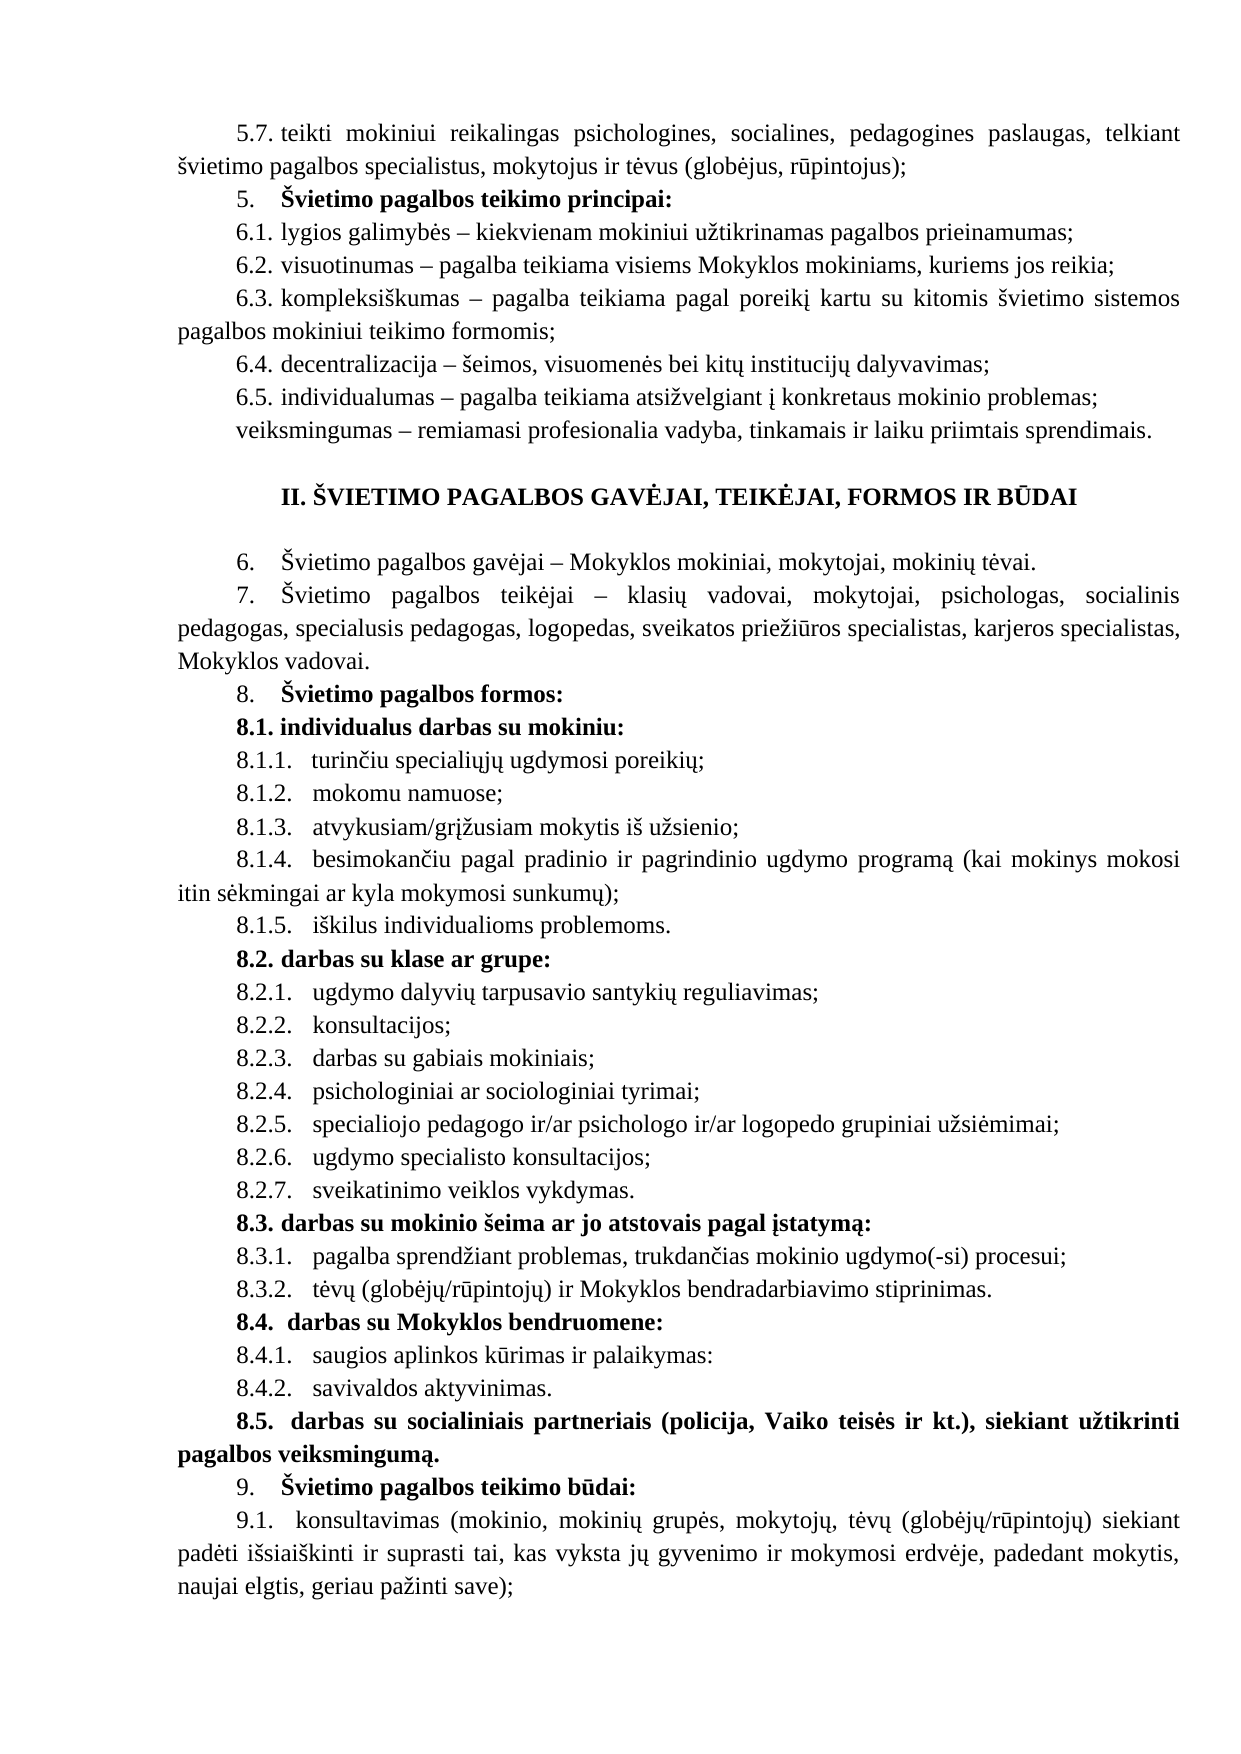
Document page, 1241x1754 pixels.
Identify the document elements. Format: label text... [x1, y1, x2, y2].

list lygios galimybės – kiekvienam mokiniui užtikrinamas pagalbos prieinamumas; [177, 217, 1181, 246]
list iškilus individualioms problemoms. [236, 911, 1181, 939]
list Švietimo pagalbos teikimo principai: [177, 184, 1181, 213]
list darbas su mokinio šeima ar jo atstovais pagal įstatymą: [177, 1208, 1181, 1237]
list tėvų (globėjų/rūpintojų) ir Mokyklos bendradarbiavimo stiprinimas. [236, 1274, 1181, 1303]
list mokomu namuose; [236, 778, 1181, 807]
list sveikatinimo veiklos vykdymas. [236, 1175, 1181, 1203]
list kompleksiškumas – pagalba teikiama pagal poreikį kartu su kitomis švietimo sistemos pagalbos mokiniui teikimo formomis; [177, 283, 1181, 345]
list besimokančiu pagal pradinio ir pagrindinio ugdymo programą (kai mokinys mokosi itin sėkmingai ar kyla mokymosi sunkumų); [177, 844, 1181, 906]
list visuotinumas – pagalba teikiama visiems Mokyklos mokiniams, kuriems jos reikia; [177, 250, 1181, 279]
list konsultacijos; [236, 1010, 1181, 1038]
list ugdymo specialisto konsultacijos; [236, 1142, 1181, 1171]
list decentralizacija – šeimos, visuomenės bei kitų institucijų dalyvavimas; [177, 349, 1181, 378]
list specialiojo pedagogo ir/ar psichologo ir/ar logopedo grupiniai užsiėmimai; [236, 1109, 1181, 1137]
list darbas su socialiniais partneriais (policija, Vaiko teisės ir kt.), siekiant užtikrinti pagalbos veiksmingumą. [177, 1406, 1181, 1468]
list darbas su Mokyklos bendruomene: [177, 1307, 1181, 1336]
list ugdymo dalyvių tarpusavio santykių reguliavimas; [236, 977, 1181, 1005]
list Švietimo pagalbos teikėjai – klasių vadovai, mokytojai, psichologas, socialinis pedagogas, specialusis pedagogas, logopedas, sveikatos priežiūros specialistas, karjeros specialistas, Mokyklos vadovai. [177, 580, 1181, 675]
list pagalba sprendžiant problemas, trukdančias mokinio ugdymo(-si) procesui; [236, 1241, 1181, 1269]
list psichologiniai ar sociologiniai tyrimai; [236, 1076, 1181, 1104]
list veiksmingumas – remiamasi profesionalia vadyba, tinkamais ir laiku priimtais sprendimais. [236, 415, 1181, 444]
list konsultavimas (mokinio, mokinių grupės, mokytojų, tėvų (globėjų/rūpintojų) siekiant padėti išsiaiškinti ir suprasti tai, kas vyksta jų gyvenimo ir mokymosi erdvėje, padedant mokytis, naujai elgtis, geriau pažinti save); [177, 1505, 1181, 1600]
list teikti mokiniui reikalingas psichologines, socialines, pedagogines paslaugas, telkiant švietimo pagalbos specialistus, mokytojus ir tėvus (globėjus, rūpintojus); [177, 118, 1181, 180]
list Švietimo pagalbos teikimo būdai: [177, 1472, 1181, 1501]
list individualus darbas su mokiniu: [236, 712, 1181, 741]
list individualumas – pagalba teikiama atsižvelgiant į konkretaus mokinio problemas; [177, 382, 1181, 411]
list saugios aplinkos kūrimas ir palaikymas: [236, 1340, 1181, 1369]
text II. ŠVIETIMO PAGALBOS GAVĖJAI, TEIKĖJAI, FORMOS IR BŪDAI [177, 482, 1181, 511]
list savivaldos aktyvinimas. [236, 1373, 1181, 1402]
list atvykusiam/grįžusiam mokytis iš užsienio; [236, 812, 1181, 840]
list Švietimo pagalbos gavėjai – Mokyklos mokiniai, mokytojai, mokinių tėvai. [177, 547, 1181, 576]
list turinčiu specialiųjų ugdymosi poreikių; [236, 746, 1181, 774]
list darbas su klase ar grupe: [177, 944, 1181, 972]
list darbas su gabiais mokiniais; [236, 1043, 1181, 1071]
list Švietimo pagalbos formos: [177, 679, 1181, 708]
